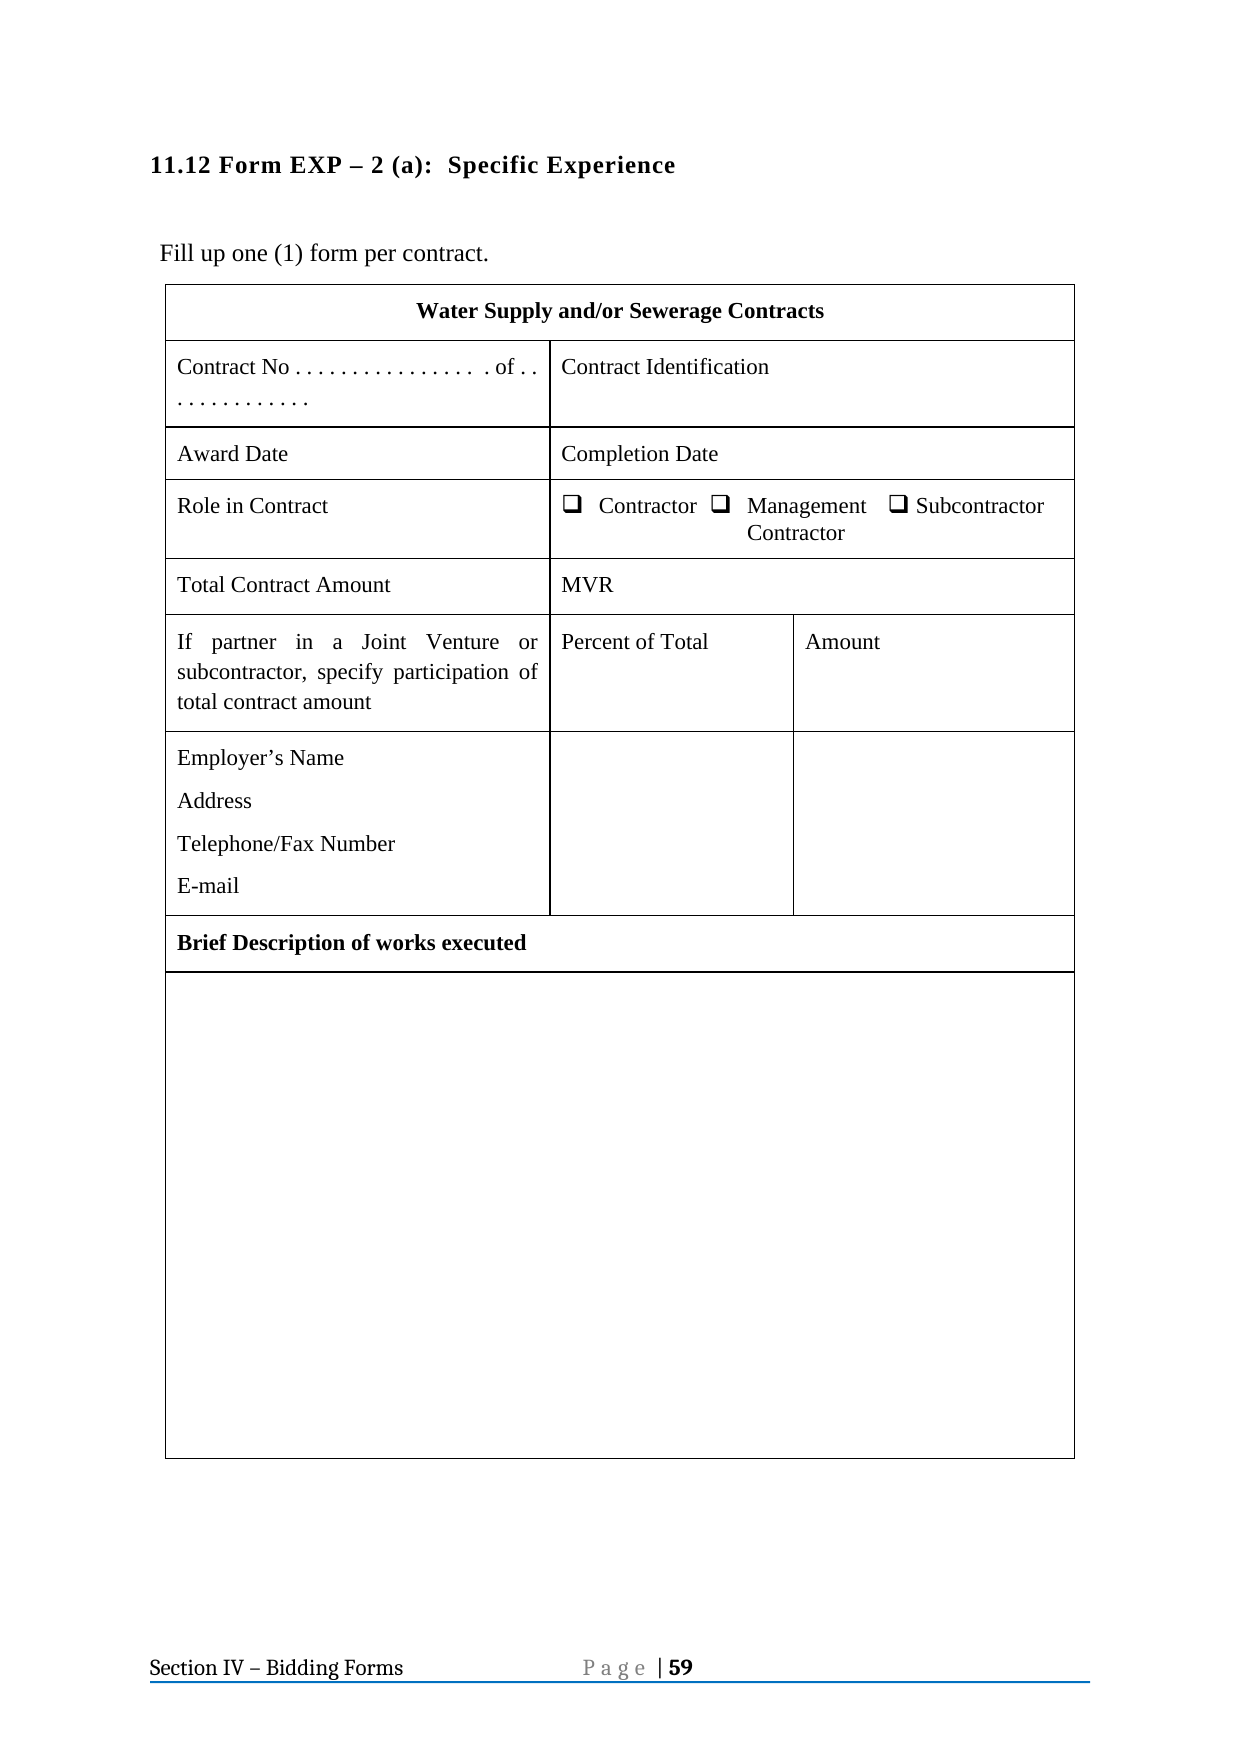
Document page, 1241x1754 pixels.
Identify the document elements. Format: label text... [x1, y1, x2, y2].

table_header Water Supply and/or Sewerage Contracts [166, 285, 1074, 340]
table_cell [551, 732, 793, 915]
table_cell Percent of Total [551, 615, 793, 731]
table_cell [166, 973, 1074, 1458]
table_cell MVR [551, 559, 1074, 614]
table_cell Management Contractor [709, 480, 889, 558]
table_cell Contract No . . . . . . . . . . . . . . . . . of . . . . . . . . . . . . . . [166, 341, 549, 426]
table_cell Total Contract Amount [166, 559, 549, 614]
table_cell Contractor [551, 480, 709, 558]
table_cell Subcontractor [889, 480, 1074, 558]
subtitle Form EXP – 2 (a): Specific Experience [150, 150, 1090, 179]
table_cell Award Date [166, 428, 549, 479]
table_cell Role in Contract [166, 480, 549, 558]
table_cell [794, 732, 1074, 915]
table_cell Brief Description of works executed [166, 916, 1074, 971]
table_cell Contract Identification [551, 341, 1074, 426]
text Fill up one (1) form per contract. [159, 238, 1090, 267]
table_cell Completion Date [551, 428, 1074, 479]
table_cell Employer’s Name Address Telephone/Fax Number E-mail [166, 732, 549, 915]
table_cell Amount [794, 615, 1074, 731]
table_cell If partner in a Joint Venture or subcontractor, specify participation of total contract amount [166, 615, 549, 731]
